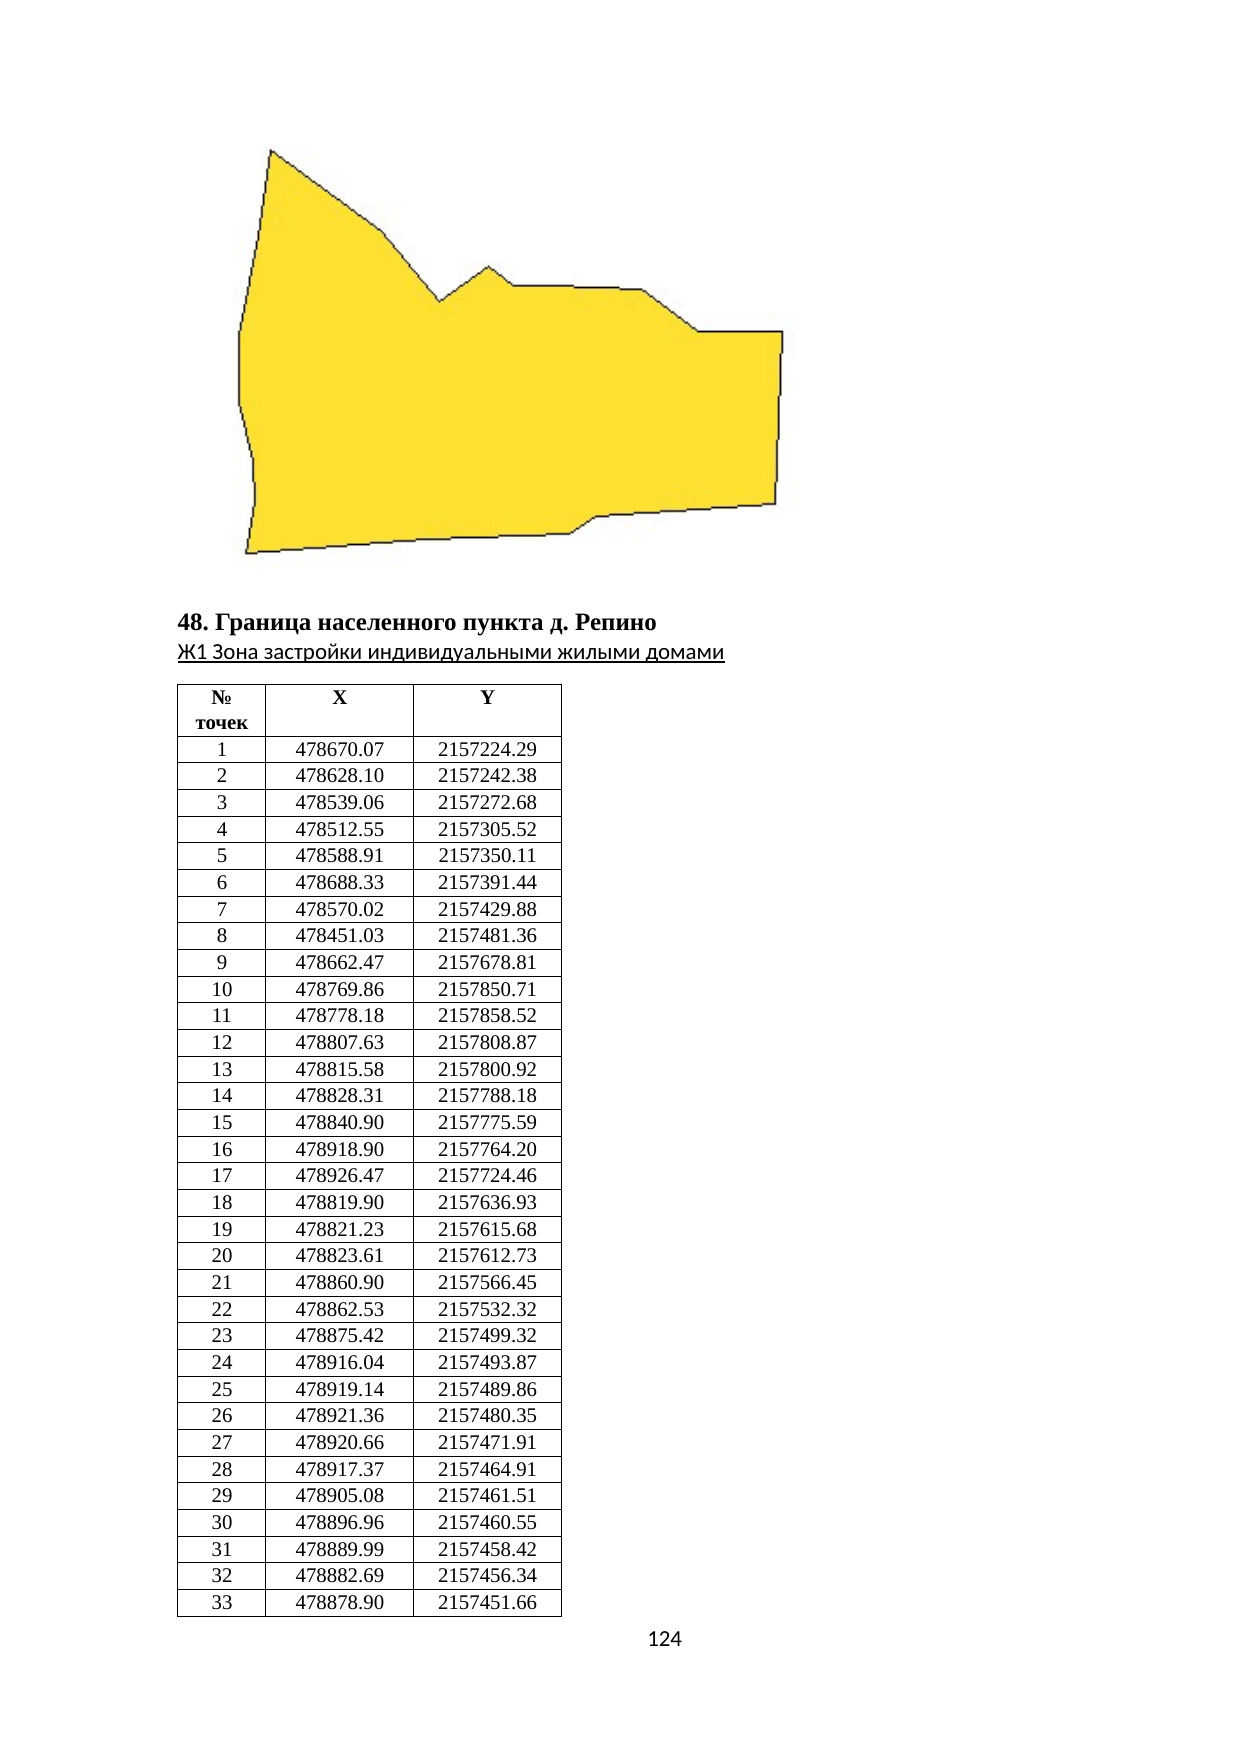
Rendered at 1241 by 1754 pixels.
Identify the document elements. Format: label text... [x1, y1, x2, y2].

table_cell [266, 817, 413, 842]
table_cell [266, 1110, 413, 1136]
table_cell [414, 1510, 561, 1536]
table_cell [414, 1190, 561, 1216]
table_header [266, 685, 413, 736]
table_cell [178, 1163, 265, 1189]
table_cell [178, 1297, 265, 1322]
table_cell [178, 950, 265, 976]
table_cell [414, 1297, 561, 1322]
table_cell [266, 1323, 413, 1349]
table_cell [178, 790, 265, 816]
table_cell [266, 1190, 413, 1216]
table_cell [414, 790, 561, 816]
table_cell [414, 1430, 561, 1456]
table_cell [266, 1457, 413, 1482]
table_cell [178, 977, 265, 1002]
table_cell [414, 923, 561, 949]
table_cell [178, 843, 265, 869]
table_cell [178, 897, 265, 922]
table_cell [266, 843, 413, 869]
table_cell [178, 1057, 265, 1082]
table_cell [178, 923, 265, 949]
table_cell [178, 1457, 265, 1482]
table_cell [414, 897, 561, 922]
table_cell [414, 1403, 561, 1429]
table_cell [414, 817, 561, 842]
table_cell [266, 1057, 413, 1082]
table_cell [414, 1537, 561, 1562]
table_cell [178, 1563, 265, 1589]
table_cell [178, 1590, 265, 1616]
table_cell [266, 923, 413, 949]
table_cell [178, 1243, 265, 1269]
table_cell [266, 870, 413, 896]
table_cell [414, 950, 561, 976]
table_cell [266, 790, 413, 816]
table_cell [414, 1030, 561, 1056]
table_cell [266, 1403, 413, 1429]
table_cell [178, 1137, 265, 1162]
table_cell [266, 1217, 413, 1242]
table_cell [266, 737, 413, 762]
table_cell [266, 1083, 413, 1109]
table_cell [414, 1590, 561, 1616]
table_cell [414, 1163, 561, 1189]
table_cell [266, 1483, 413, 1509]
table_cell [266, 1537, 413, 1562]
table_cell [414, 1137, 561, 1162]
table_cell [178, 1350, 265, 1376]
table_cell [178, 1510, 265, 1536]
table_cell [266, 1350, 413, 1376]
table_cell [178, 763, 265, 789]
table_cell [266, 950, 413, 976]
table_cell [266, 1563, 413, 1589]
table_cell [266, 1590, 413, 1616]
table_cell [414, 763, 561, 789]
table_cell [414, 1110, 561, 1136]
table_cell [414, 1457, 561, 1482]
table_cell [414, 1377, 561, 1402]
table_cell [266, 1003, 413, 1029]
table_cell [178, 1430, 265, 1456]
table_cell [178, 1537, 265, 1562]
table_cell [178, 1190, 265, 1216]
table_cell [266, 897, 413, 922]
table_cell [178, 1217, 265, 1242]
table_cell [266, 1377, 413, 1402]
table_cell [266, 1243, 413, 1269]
picture [177, 118, 838, 581]
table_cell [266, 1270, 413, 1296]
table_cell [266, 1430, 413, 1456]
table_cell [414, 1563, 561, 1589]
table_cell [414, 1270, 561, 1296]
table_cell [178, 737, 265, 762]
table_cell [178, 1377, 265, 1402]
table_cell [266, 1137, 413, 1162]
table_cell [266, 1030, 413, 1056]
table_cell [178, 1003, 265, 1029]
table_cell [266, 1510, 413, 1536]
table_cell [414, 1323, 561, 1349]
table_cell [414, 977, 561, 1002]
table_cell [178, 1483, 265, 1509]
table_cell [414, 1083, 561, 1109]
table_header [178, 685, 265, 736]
text Ж1 Зона застройки индивидуальными жилыми домами [177, 637, 1152, 665]
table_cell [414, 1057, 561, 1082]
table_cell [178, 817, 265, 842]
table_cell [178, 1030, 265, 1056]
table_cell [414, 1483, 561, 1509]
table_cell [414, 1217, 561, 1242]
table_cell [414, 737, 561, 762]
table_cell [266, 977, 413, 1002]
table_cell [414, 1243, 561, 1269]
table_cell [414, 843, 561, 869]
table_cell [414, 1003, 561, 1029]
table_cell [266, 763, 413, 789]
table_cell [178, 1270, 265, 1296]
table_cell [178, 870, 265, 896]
subtitle Граница населенного пункта д. Репино [177, 607, 1152, 636]
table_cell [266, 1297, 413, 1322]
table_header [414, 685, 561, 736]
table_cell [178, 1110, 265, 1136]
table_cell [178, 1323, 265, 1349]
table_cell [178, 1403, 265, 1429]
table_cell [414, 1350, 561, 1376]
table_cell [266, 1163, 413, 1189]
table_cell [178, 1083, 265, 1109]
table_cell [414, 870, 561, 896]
